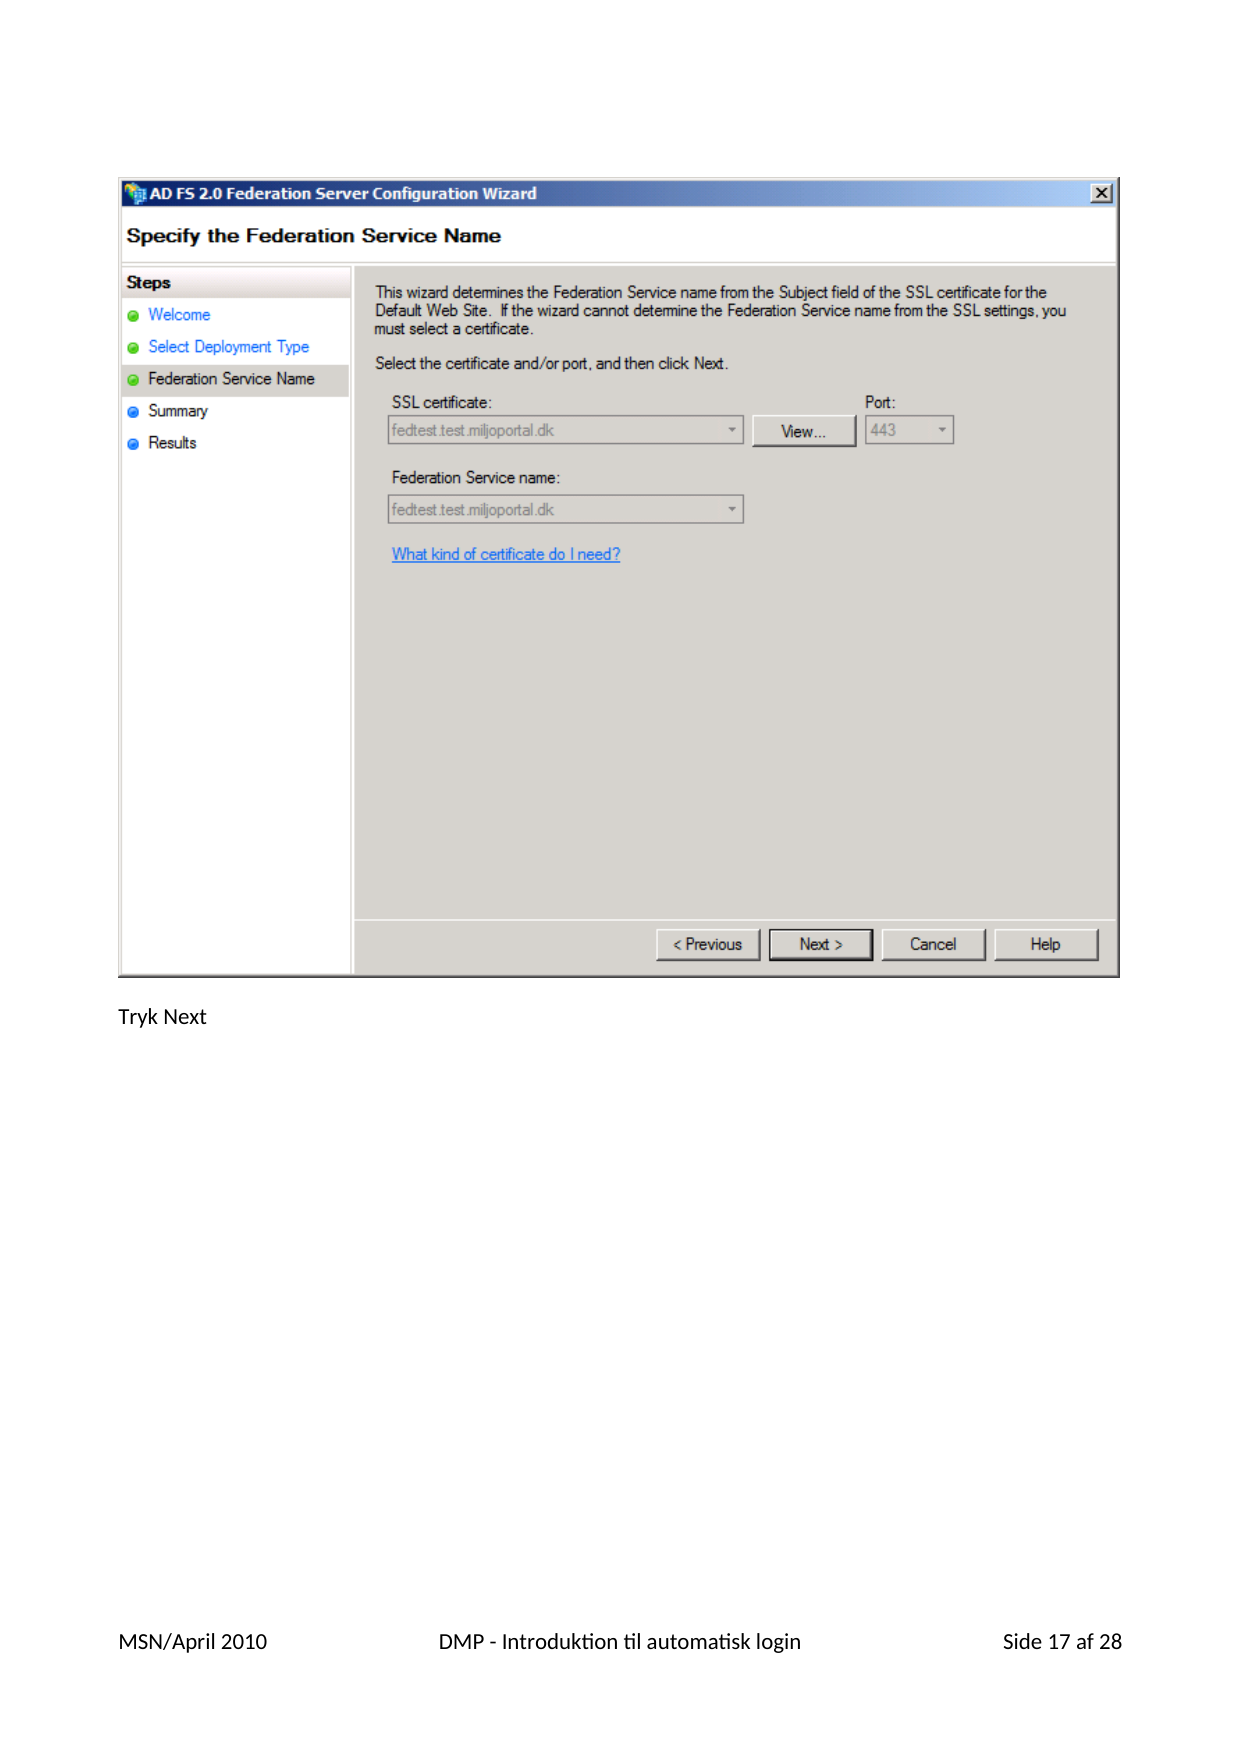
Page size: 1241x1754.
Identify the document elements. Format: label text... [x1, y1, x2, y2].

text Tryk Next [118, 1002, 1122, 1030]
picture [118, 177, 1120, 978]
